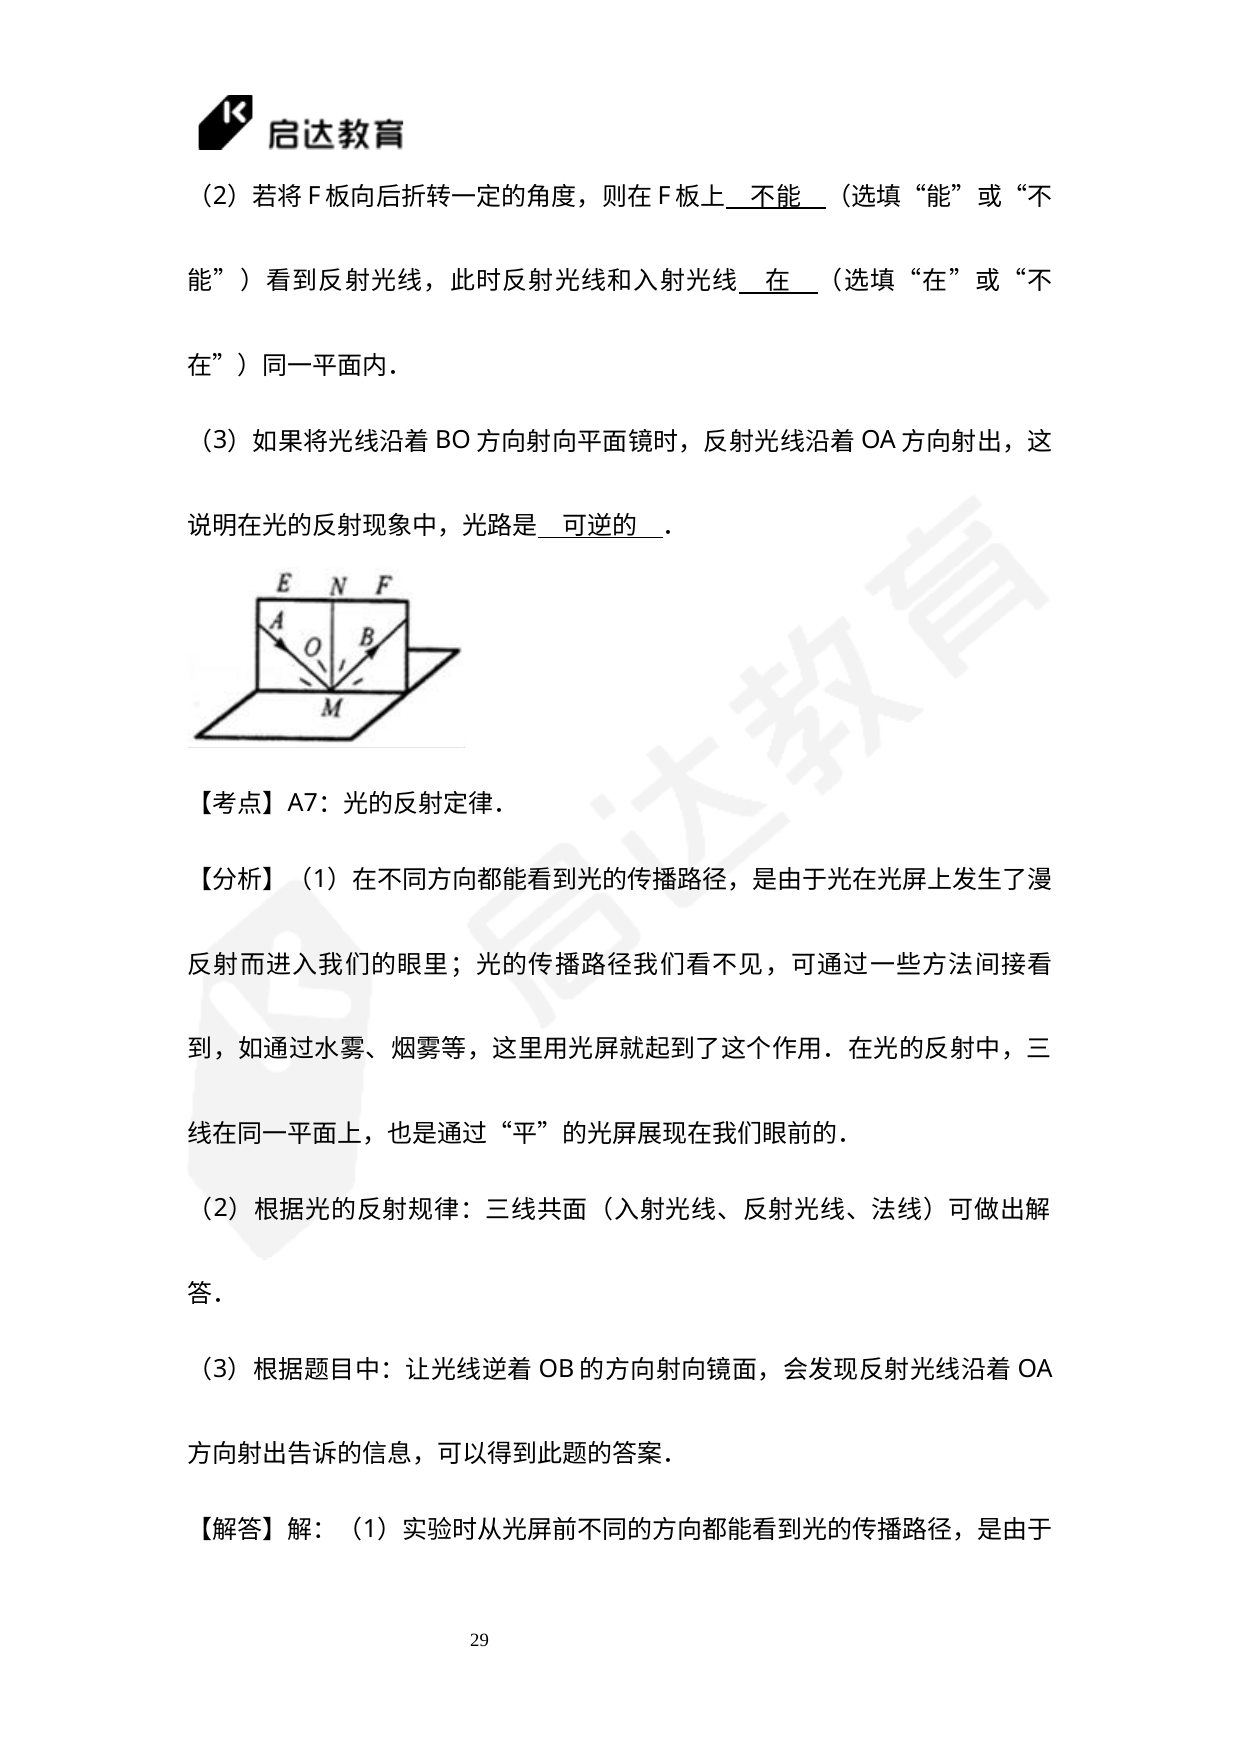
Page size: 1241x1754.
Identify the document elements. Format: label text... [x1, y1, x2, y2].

text 【分析】（1）在不同方向都能看到光的传播路径，是由于光在光屏上发生了漫反射而进入我们的眼里；光的传播路径我们看不见，可通过一些方法间接看到，如通过水雾、烟雾等，这里用光屏就起到了这个作用．在光的反射中，三线在同一平面上，也是通过“平”的光屏展现在我们眼前的． [187, 845, 1053, 1164]
text （2）根据光的反射规律：三线共面（入射光线、反射光线、法线）可做出解答． [187, 1175, 1053, 1324]
text 【解答】解：（1）实验时从光屏前不同的方向都能看到光的传播路径，是由于光屏表面凹凸不平，光在这里发生了漫反射的缘故； [187, 1495, 1053, 1560]
text （3）根据题目中：让光线逆着OB的方向射向镜面，会发现反射光线沿着OA方向射出告诉的信息，可以得到此题的答案． [187, 1335, 1053, 1484]
picture [187, 567, 465, 748]
text 【考点】A7：光的反射定律． [187, 769, 1053, 834]
picture [198, 95, 404, 150]
text （2）若将F板向后折转一定的角度，则在F板上 不能 （选填“能”或“不能”）看到反射光线，此时反射光线和入射光线 在 （选填“在”或“不在”）同一平面内． [187, 162, 1053, 396]
text （3）如果将光线沿着BO方向射向平面镜时，反射光线沿着OA方向射出，这说明在光的反射现象中，光路是 可逆的 ． [187, 407, 1053, 556]
